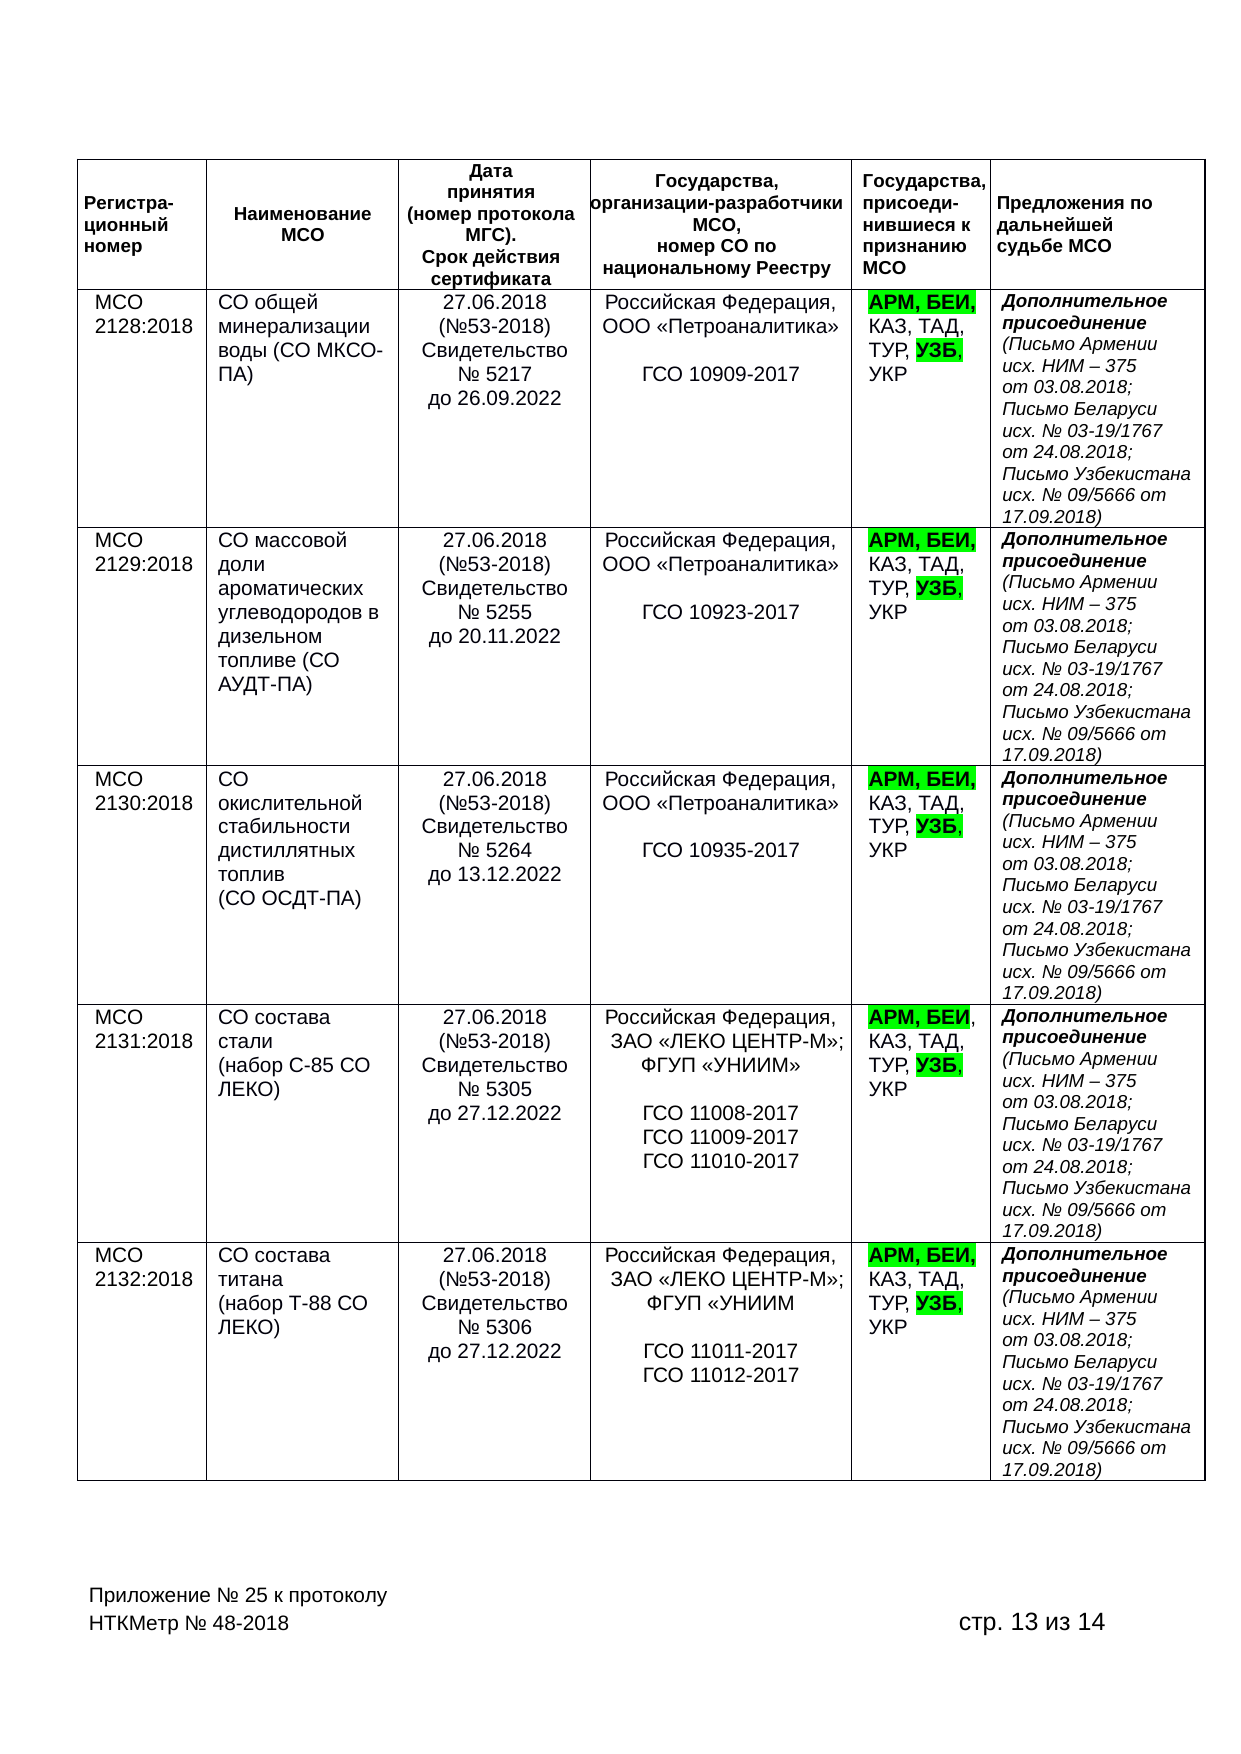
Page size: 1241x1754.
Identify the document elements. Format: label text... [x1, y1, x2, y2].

table_cell МСО 2130:2018 [78, 766, 206, 1004]
table_cell 27.06.2018 (№53-2018) Свидетельство № 5217 до 26.09.2022 [399, 290, 590, 527]
table_cell Российская Федерация, ЗАО «ЛЕКО ЦЕНТР-М»; ФГУП «УНИИМ» ГСО 11008-2017 ГСО 11009-2017 ГСО 11010-2017 [591, 1005, 851, 1242]
table_cell АРМ, БЕИ, КАЗ, ТАД, ТУР, УЗБ, УКР [852, 766, 990, 1004]
table_cell 27.06.2018 (№53-2018) Свидетельство № 5306 до 27.12.2022 [399, 1243, 590, 1480]
table_cell АРМ, БЕИ, КАЗ, ТАД, ТУР, УЗБ, УКР [852, 528, 990, 765]
table_cell АРМ, БЕИ, КАЗ, ТАД, ТУР, УЗБ, УКР [852, 1243, 990, 1480]
table_cell МСО 2129:2018 [78, 528, 206, 765]
table_header Государства, присоеди-нившиеся к признанию МСО [852, 160, 990, 289]
table_cell Российская Федерация, ООО «Петроаналитика» ГСО 10923-2017 [591, 528, 851, 765]
table_cell АРМ, БЕИ, КАЗ, ТАД, ТУР, УЗБ, УКР [852, 290, 990, 527]
table_cell Российская Федерация, ЗАО «ЛЕКО ЦЕНТР-М»; ФГУП «УНИИМ ГСО 11011-2017 ГСО 11012-2017 [591, 1243, 851, 1480]
table_cell МСО 2128:2018 [78, 290, 206, 527]
table_cell МСО 2131:2018 [78, 1005, 206, 1242]
table_header Регистра-ционный номер [78, 160, 206, 289]
table_header Государства, организации-разработчики МСО, номер СО по национальному Реестру [591, 160, 851, 289]
table_cell Российская Федерация, ООО «Петроаналитика» ГСО 10909-2017 [591, 290, 851, 527]
table_cell 27.06.2018 (№53-2018) Свидетельство № 5305 до 27.12.2022 [399, 1005, 590, 1242]
table_cell 27.06.2018 (№53-2018) Свидетельство № 5255 до 20.11.2022 [399, 528, 590, 765]
table_cell Российская Федерация, ООО «Петроаналитика» ГСО 10935-2017 [591, 766, 851, 1004]
table_cell СО окислительной стабильности дистиллятных топлив (СО ОСДТ-ПА) [207, 766, 398, 1004]
table_header Предложения по дальнейшей судьбе МСО [991, 160, 1204, 289]
table_header Наименование МСО [207, 160, 398, 289]
table_header Дата принятия (номер протокола МГС). Срок действия сертификата [399, 160, 590, 289]
table_cell СО общей минерализации воды (СО МКСО-ПА) [207, 290, 398, 527]
table_cell 27.06.2018 (№53-2018) Свидетельство № 5264 до 13.12.2022 [399, 766, 590, 1004]
table_cell АРМ, БЕИ, КАЗ, ТАД, ТУР, УЗБ, УКР [852, 1005, 990, 1242]
table_cell СО массовой доли ароматических углеводородов в дизельном топливе (СО АУДТ-ПА) [207, 528, 398, 765]
table_cell СО состава стали (набор С-85 СО ЛЕКО) [207, 1005, 398, 1242]
table_cell МСО 2132:2018 [78, 1243, 206, 1480]
table_cell СО состава титана (набор Т-88 СО ЛЕКО) [207, 1243, 398, 1480]
